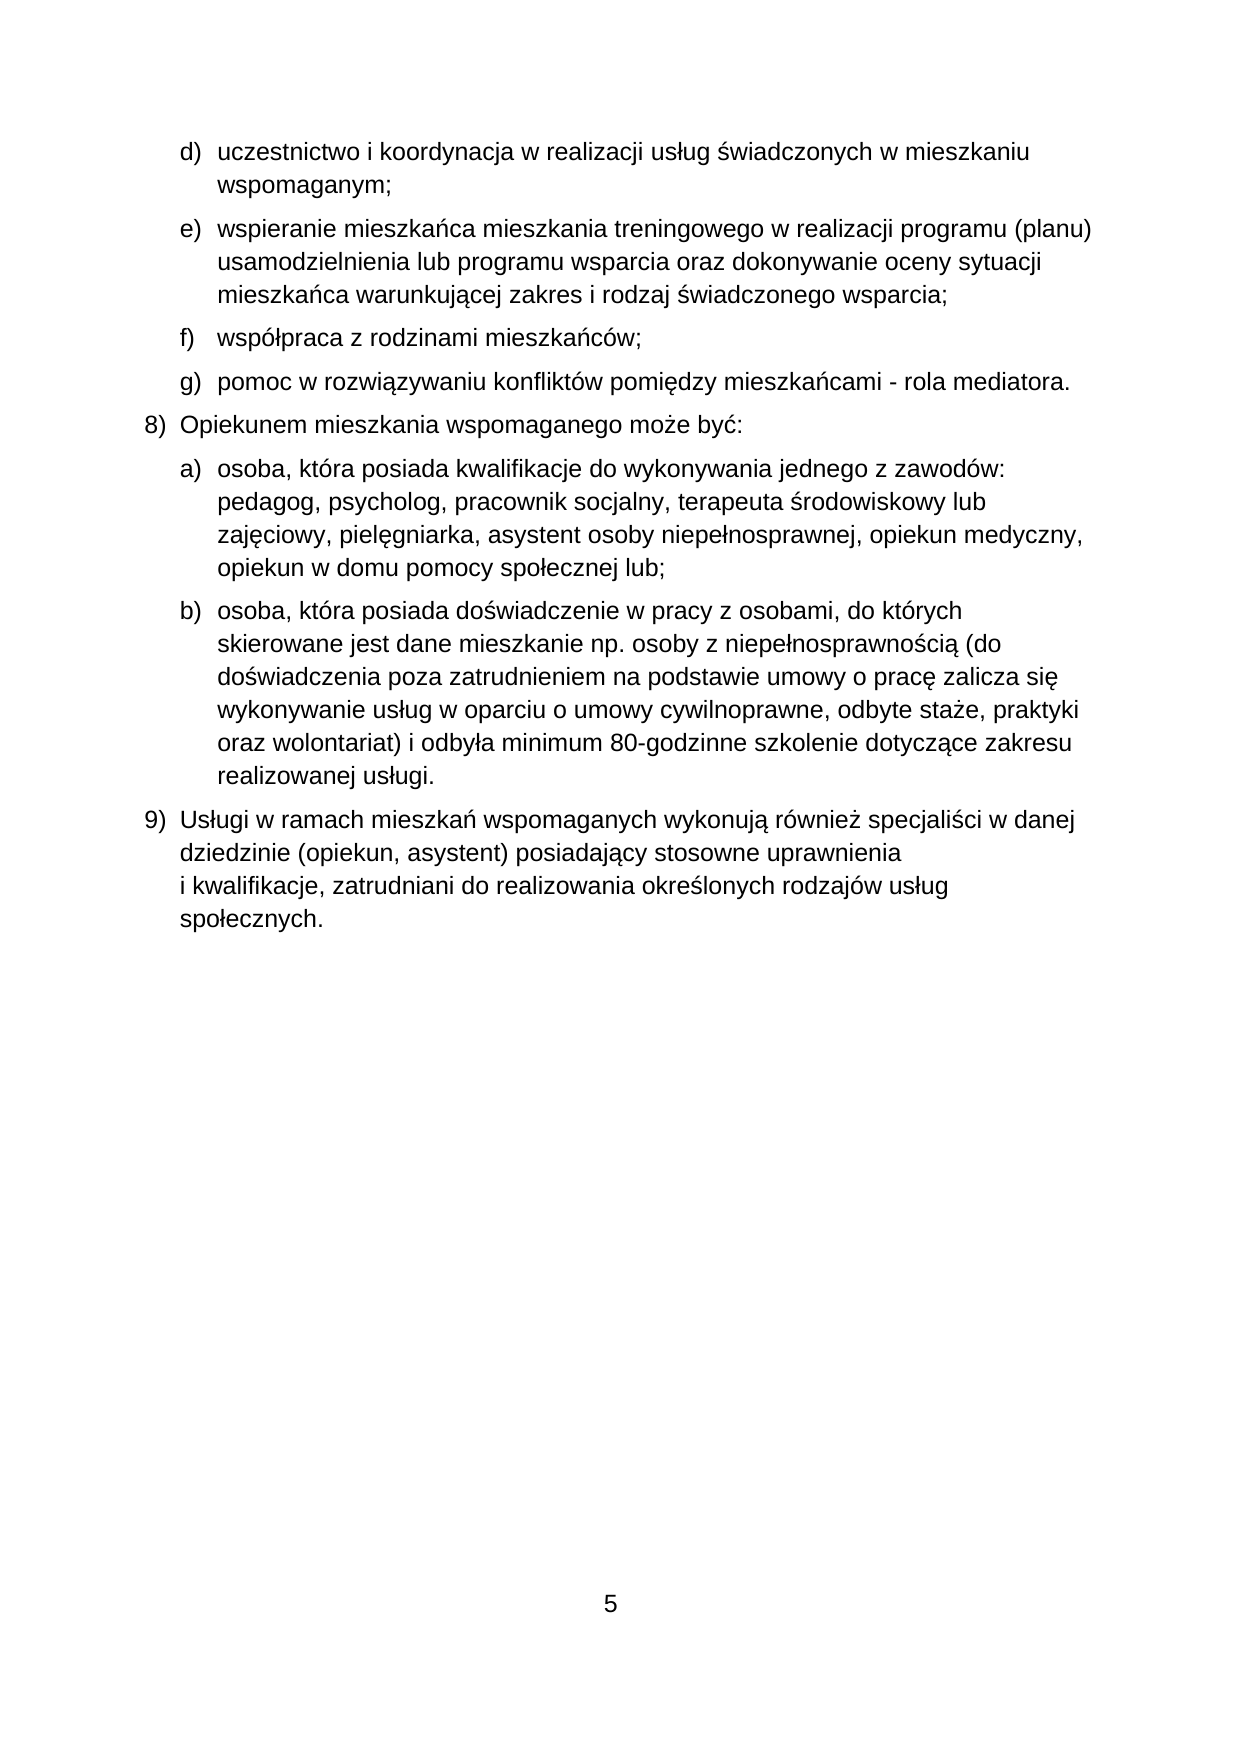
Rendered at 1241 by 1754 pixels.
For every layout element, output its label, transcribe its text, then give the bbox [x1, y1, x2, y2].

list pomoc w rozwiązywaniu konfliktów pomiędzy mieszkańcami - rola mediatora. [179, 367, 1094, 395]
list uczestnictwo i koordynacja w realizacji usług świadczonych w mieszkaniu wspomaganym; [179, 137, 1094, 199]
list osoba, która posiada kwalifikacje do wykonywania jednego z zawodów: pedagog, psycholog, pracownik socjalny, terapeuta środowiskowy lub zajęciowy, pielęgniarka, asystent osoby niepełnosprawnej, opiekun medyczny, opiekun w domu pomocy społecznej lub; [179, 453, 1094, 581]
list współpraca z rodzinami mieszkańców; [179, 323, 1094, 352]
list wspieranie mieszkańca mieszkania treningowego w realizacji programu (planu) usamodzielnienia lub programu wsparcia oraz dokonywanie oceny sytuacji mieszkańca warunkującej zakres i rodzaj świadczonego wsparcia; [179, 214, 1094, 308]
list Opiekunem mieszkania wspomaganego może być: [144, 410, 1094, 439]
list Usługi w ramach mieszkań wspomaganych wykonują również specjaliści w danej dziedzinie (opiekun, asystent) posiadający stosowne uprawnienia i kwalifikacje, zatrudniani do realizowania określonych rodzajów usług społecznych. [144, 804, 1094, 932]
list osoba, która posiada doświadczenie w pracy z osobami, do których skierowane jest dane mieszkanie np. osoby z niepełnosprawnością (do doświadczenia poza zatrudnieniem na podstawie umowy o pracę zalicza się wykonywanie usług w oparciu o umowy cywilnoprawne, odbyte staże, praktyki oraz wolontariat) i odbyła minimum 80-godzinne szkolenie dotyczące zakresu realizowanej usługi. [179, 596, 1094, 790]
